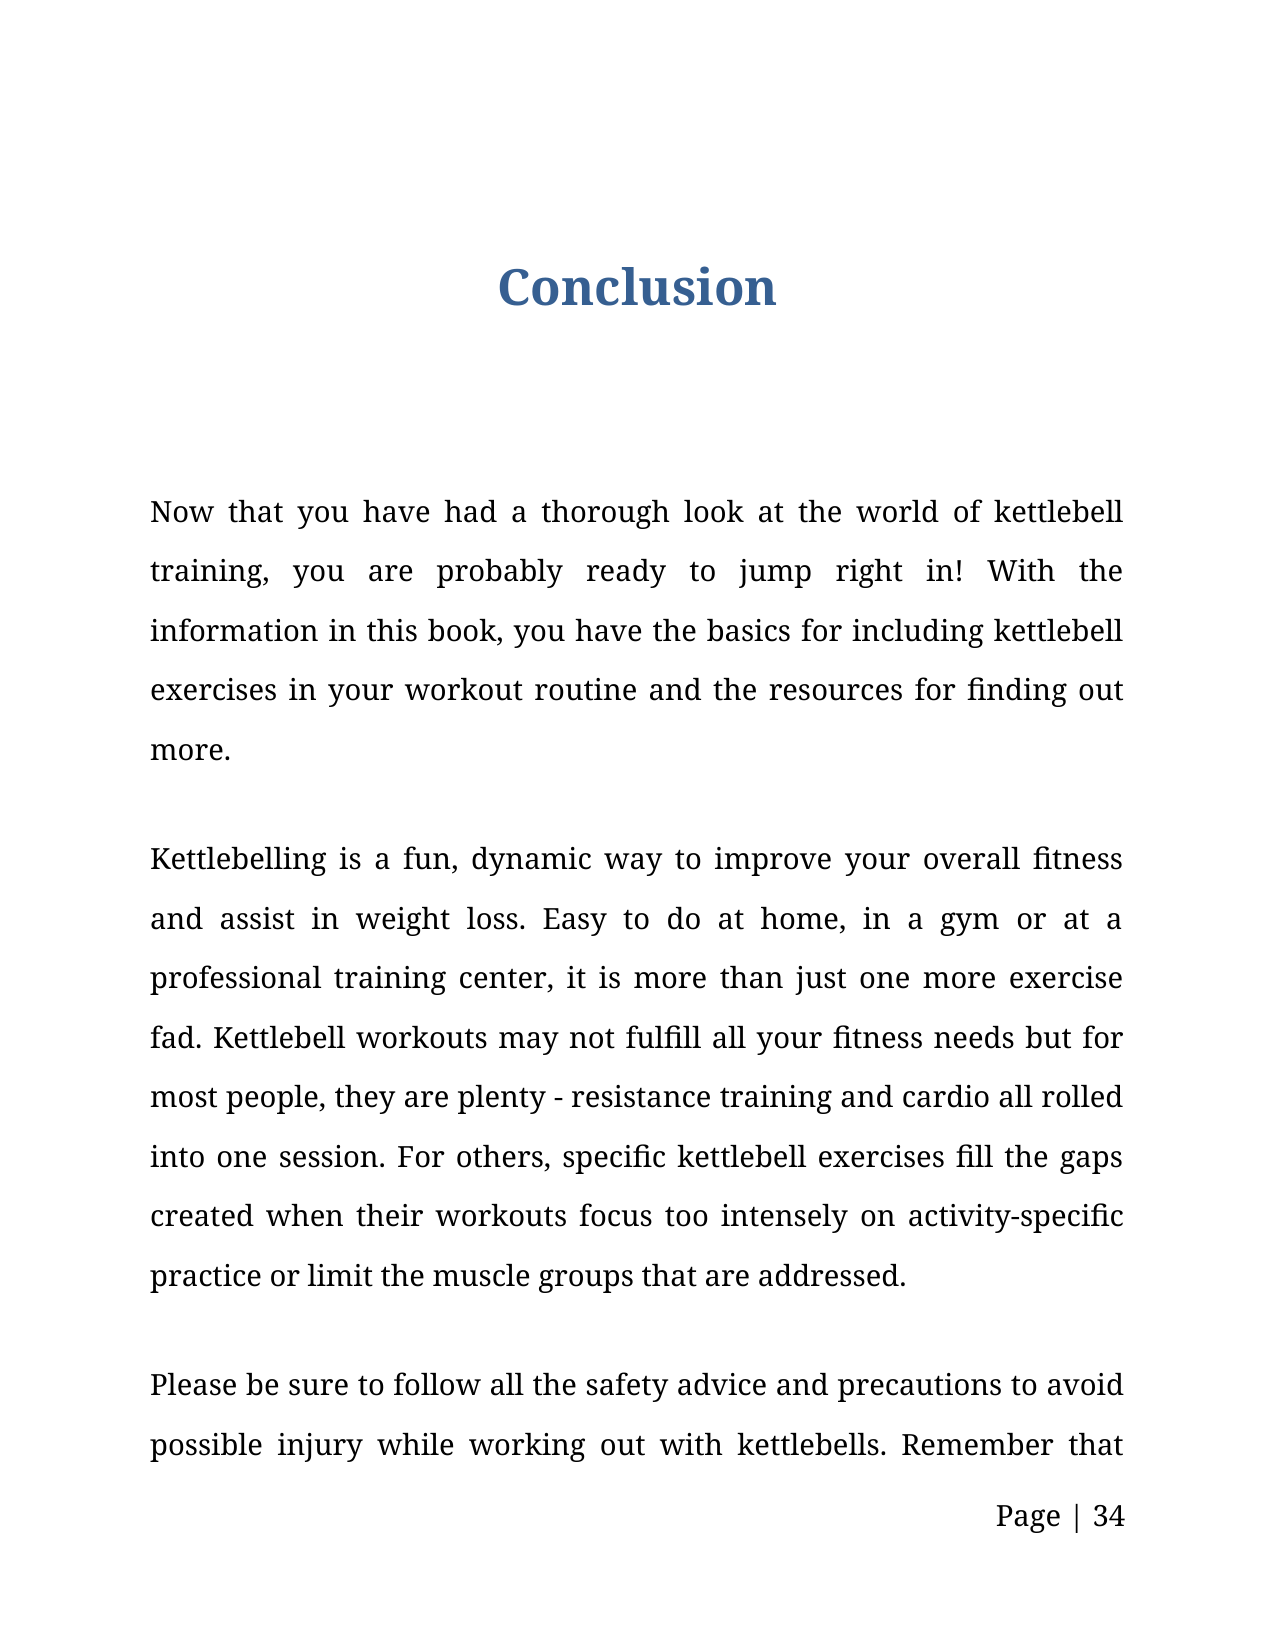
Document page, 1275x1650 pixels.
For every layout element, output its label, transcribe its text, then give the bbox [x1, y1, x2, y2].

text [150, 1364, 1125, 1464]
text Kettlebelling is a fun, dynamic way to improve your overall fitness and assist in weight loss. Easy to do at home, in a gym or at a professional training center, it is more than just one more exercise fad. Kettlebell workouts may not fulfill all your fitness needs but for most people, they are plenty - resistance training and cardio all rolled into one session. For others, specific kettlebell exercises fill the gaps created when their workouts focus too intensely on activity-specific practice or limit the muscle groups that are addressed. [150, 839, 1125, 1295]
subtitle Conclusion [150, 252, 1125, 320]
text Now that you have had a thorough look at the world of kettlebell training, you are probably ready to jump right in! With the information in this book, you have the basics for including kettlebell exercises in your workout routine and the resources for finding out more. [150, 491, 1125, 769]
